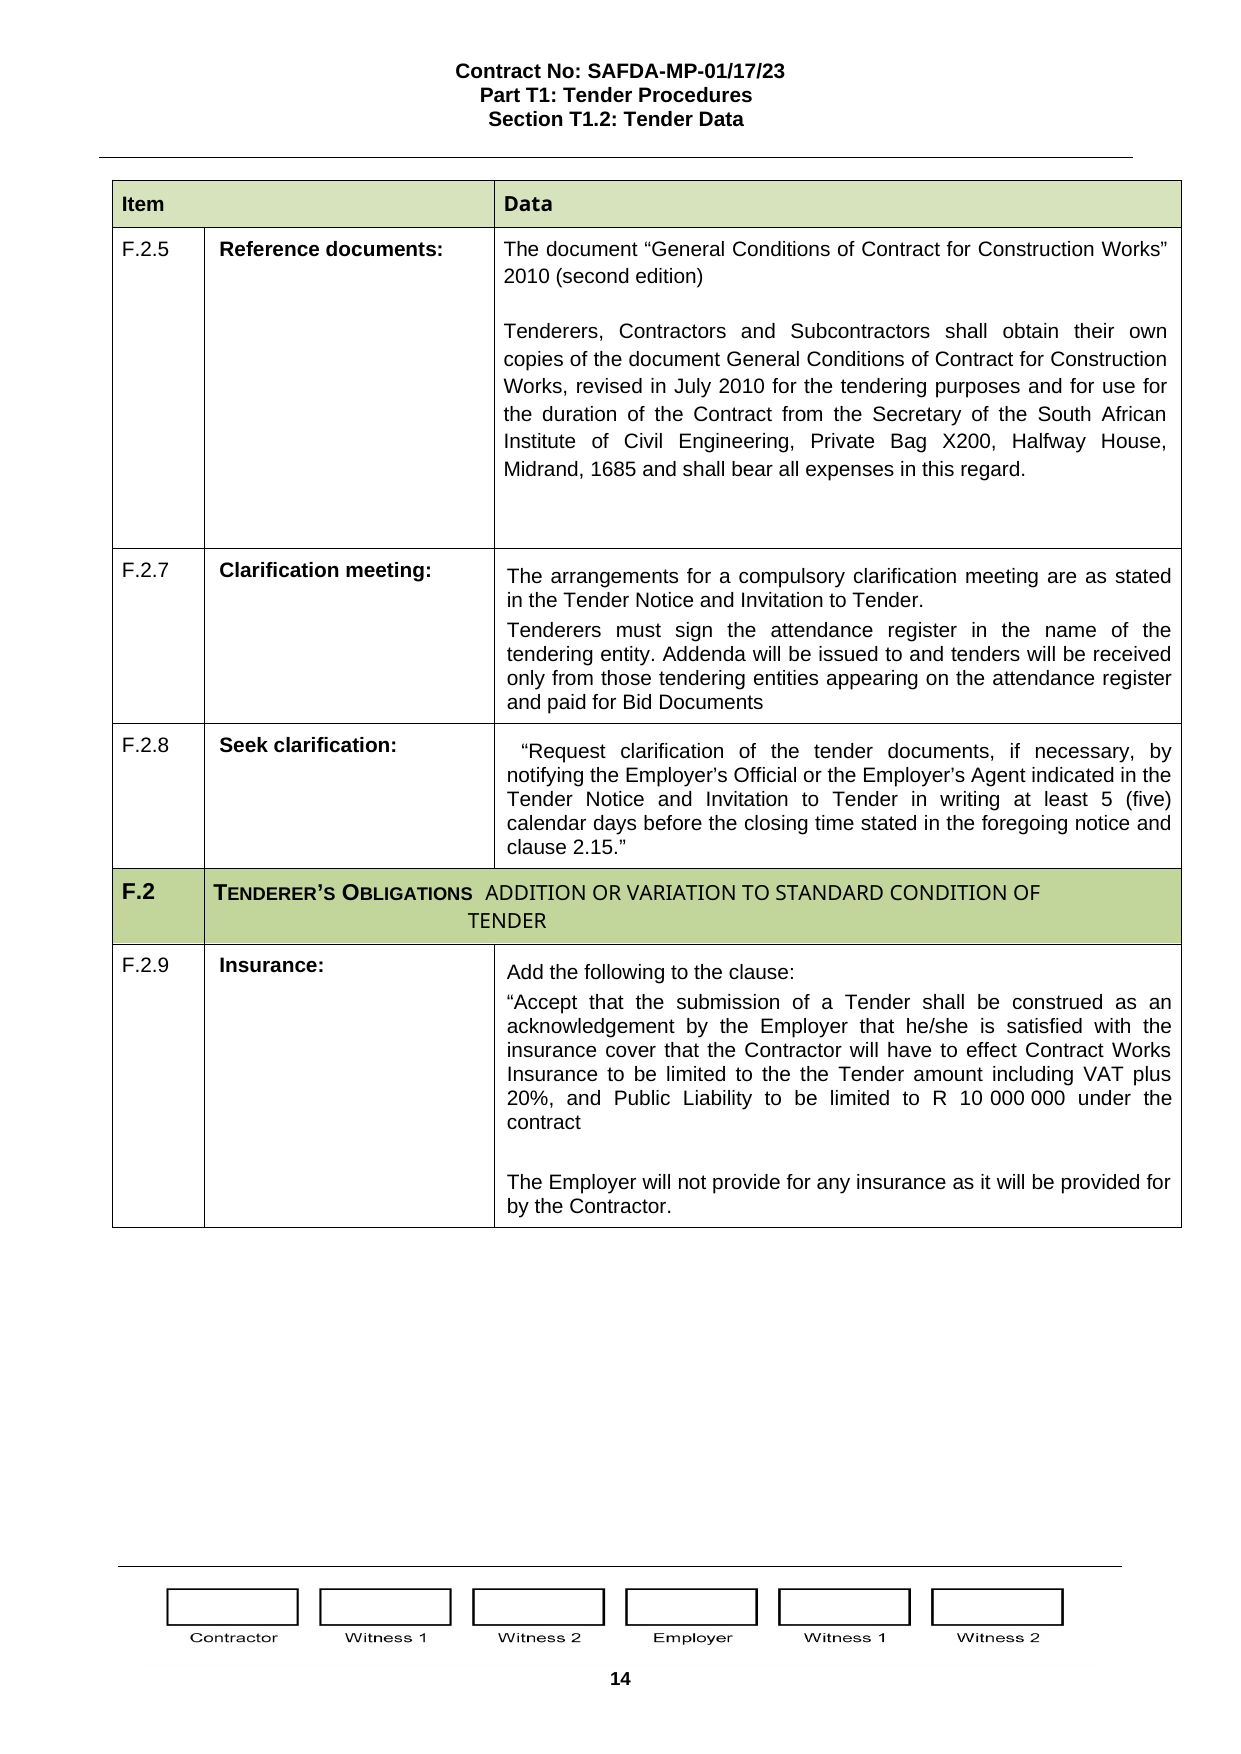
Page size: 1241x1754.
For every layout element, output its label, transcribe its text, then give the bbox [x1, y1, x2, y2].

table_cell F.2.7 [113, 549, 204, 723]
table_cell F.2.8 [113, 724, 204, 868]
picture [138, 1569, 1103, 1668]
table_cell Clarification meeting: [205, 549, 494, 723]
table_cell Insurance: [205, 945, 494, 1227]
table_cell Add the following to the clause: “Accept that the submission of a Tender shall be construed as an acknowledgement by the Employer that he/she is satisfied with the insurance cover that the Contractor will have to effect Contract Works Insurance to be limited to the the Tender amount including VAT plus 20%, and Public Liability to be limited to R 10 000 000 under the contract The Employer will not provide for any insurance as it will be provided for by the Contractor. [495, 945, 1181, 1227]
table_cell Seek clarification: [205, 724, 494, 868]
table_header Item [113, 181, 494, 227]
table_cell The arrangements for a compulsory clarification meeting are as stated in the Tender Notice and Invitation to Tender. Tenderers must sign the attendance register in the name of the tendering entity. Addenda will be issued to and tenders will be received only from those tendering entities appearing on the attendance register and paid for Bid Documents [495, 549, 1181, 723]
table_cell “Request clarification of the tender documents, if necessary, by notifying the Employer’s Official or the Employer’s Agent indicated in the Tender Notice and Invitation to Tender in writing at least 5 (five) calendar days before the closing time stated in the foregoing notice and clause 2.15.” [495, 724, 1181, 868]
table_cell F.2.5 [113, 228, 204, 548]
table_cell F.2.9 [113, 945, 204, 1227]
table_cell F.2 [113, 869, 204, 943]
table_cell The document “General Conditions of Contract for Construction Works” 2010 (second edition) Tenderers, Contractors and Subcontractors shall obtain their own copies of the document General Conditions of Contract for Construction Works, revised in July 2010 for the tendering purposes and for use for the duration of the Contract from the Secretary of the South African Institute of Civil Engineering, Private Bag X200, Halfway House, Midrand, 1685 and shall bear all expenses in this regard. [495, 228, 1181, 548]
table_cell Tenderer’s Obligations addition or variation to standard condition of tender [205, 869, 1181, 943]
table_header Data [495, 181, 1181, 227]
table_cell Reference documents: [205, 228, 494, 548]
